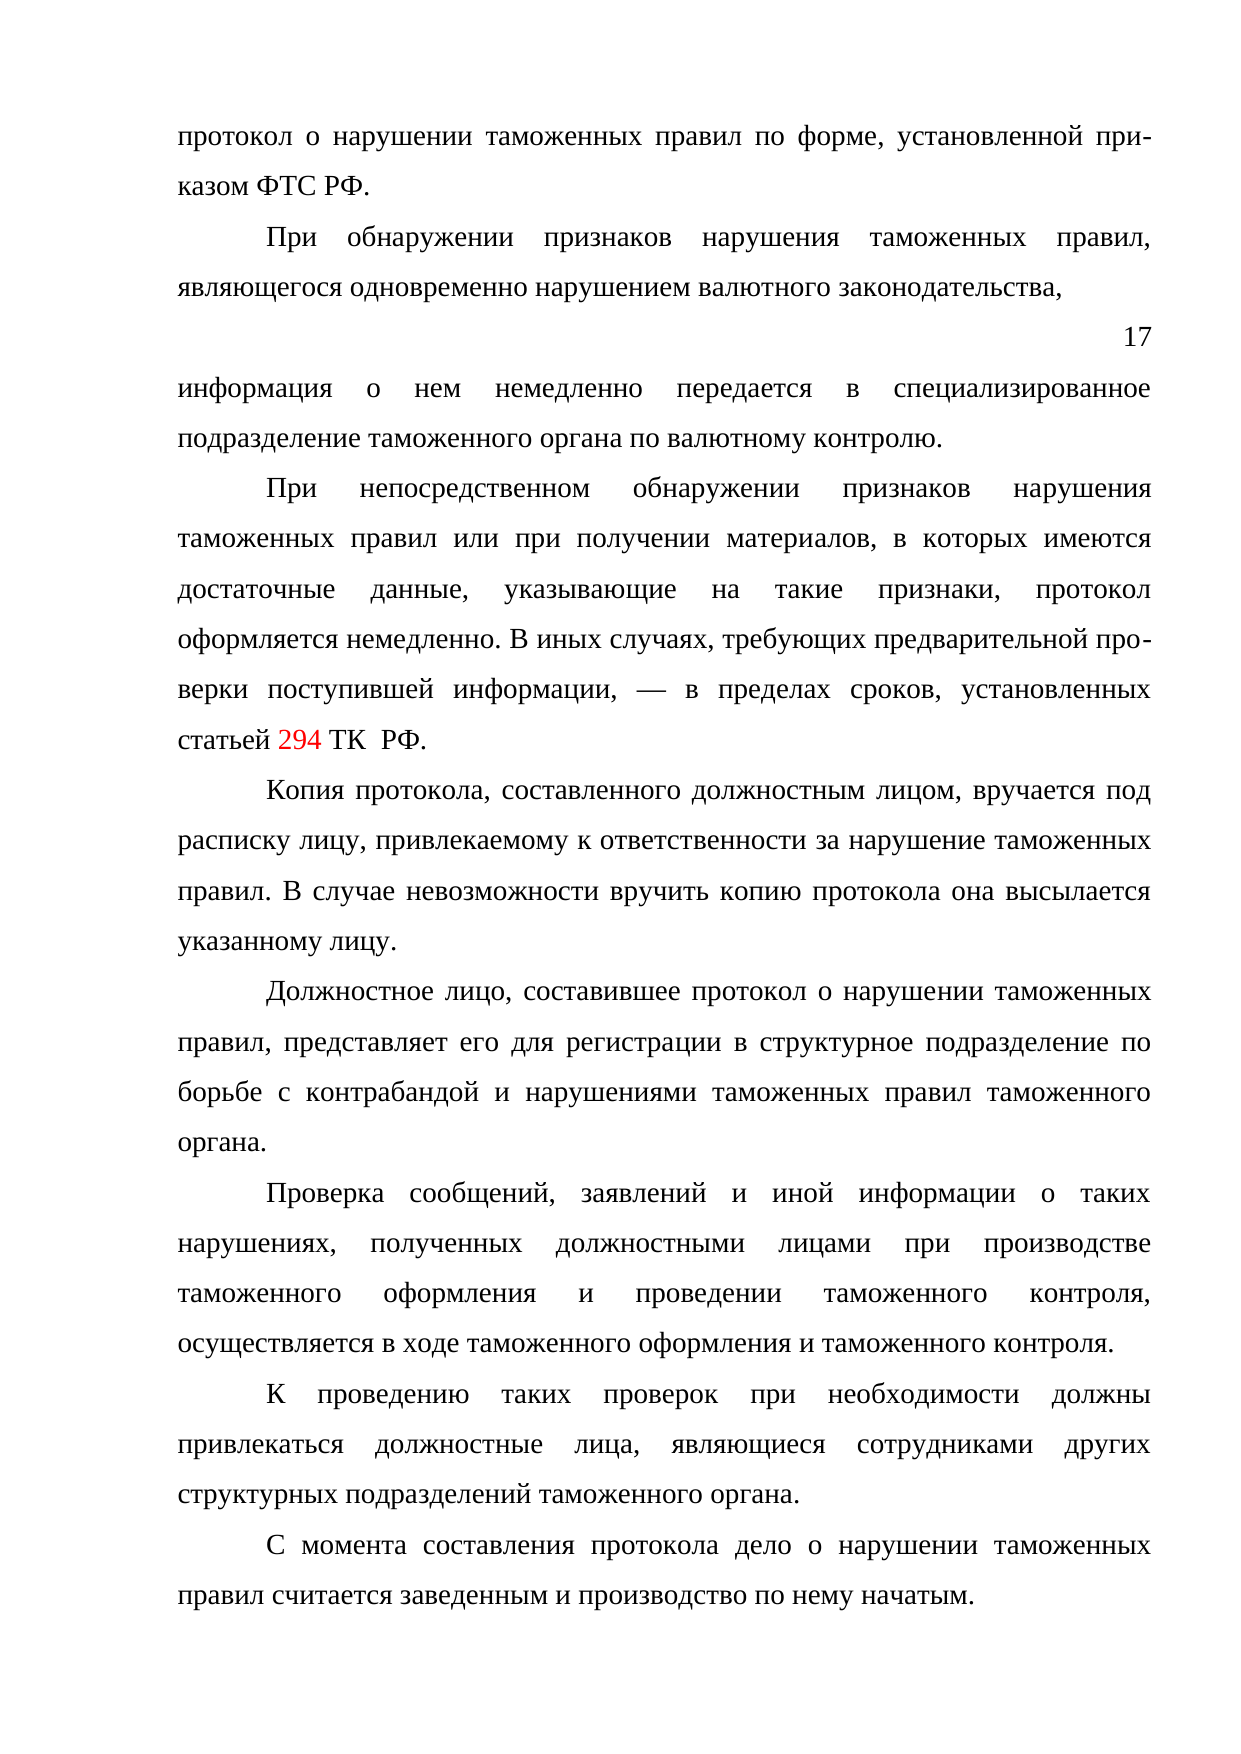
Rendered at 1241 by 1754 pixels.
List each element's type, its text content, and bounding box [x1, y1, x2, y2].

text 17 [177, 319, 1152, 353]
text Копия протокола, составленного должностным лицом, вручается под расписку лицу, привлекаемому к ответственности за нарушение таможенных правил. В случае невозможности вручить копию протокола она высылается указанному лицу. [177, 772, 1152, 957]
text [177, 118, 1152, 202]
text Должностное лицо, составившее протокол о нарушении таможенных правил, представляет его для регистрации в структурное подразделение по борьбе с контрабандой и нарушениями таможенных правил таможенного органа. [177, 973, 1152, 1158]
text С момента составления протокола дело о нарушении таможенных правил считается заведенным и производство по нему начатым. [177, 1527, 1152, 1611]
text Проверка сообщений, заявлений и иной информации о таких нарушениях, полученных должностными лицами при производстве таможенного оформления и проведении таможенного контроля, осуществляется в ходе таможенного оформления и таможенного контроля. [177, 1175, 1152, 1359]
text информация о нем немедленно передается в специализированное подразделение таможенного органа по валютному контролю. [177, 370, 1152, 453]
text При непосредственном обнаружении признаков нарушения таможенных правил или при получении материалов, в которых имеются достаточные данные, указывающие на такие признаки, протокол оформляется немедленно. В иных случаях, требующих предварительной проверки поступившей информации, — в пределах сроков, установленных статьей 294 ТК РФ. [177, 470, 1152, 755]
text К проведению таких проверок при необходимости должны привлекаться должностные лица, являющиеся сотрудниками других структурных подразделений таможенного органа. [177, 1376, 1152, 1510]
text При обнаружении признаков нарушения таможенных правил, являющегося одновременно нарушением валютного законодательства, [177, 219, 1152, 303]
